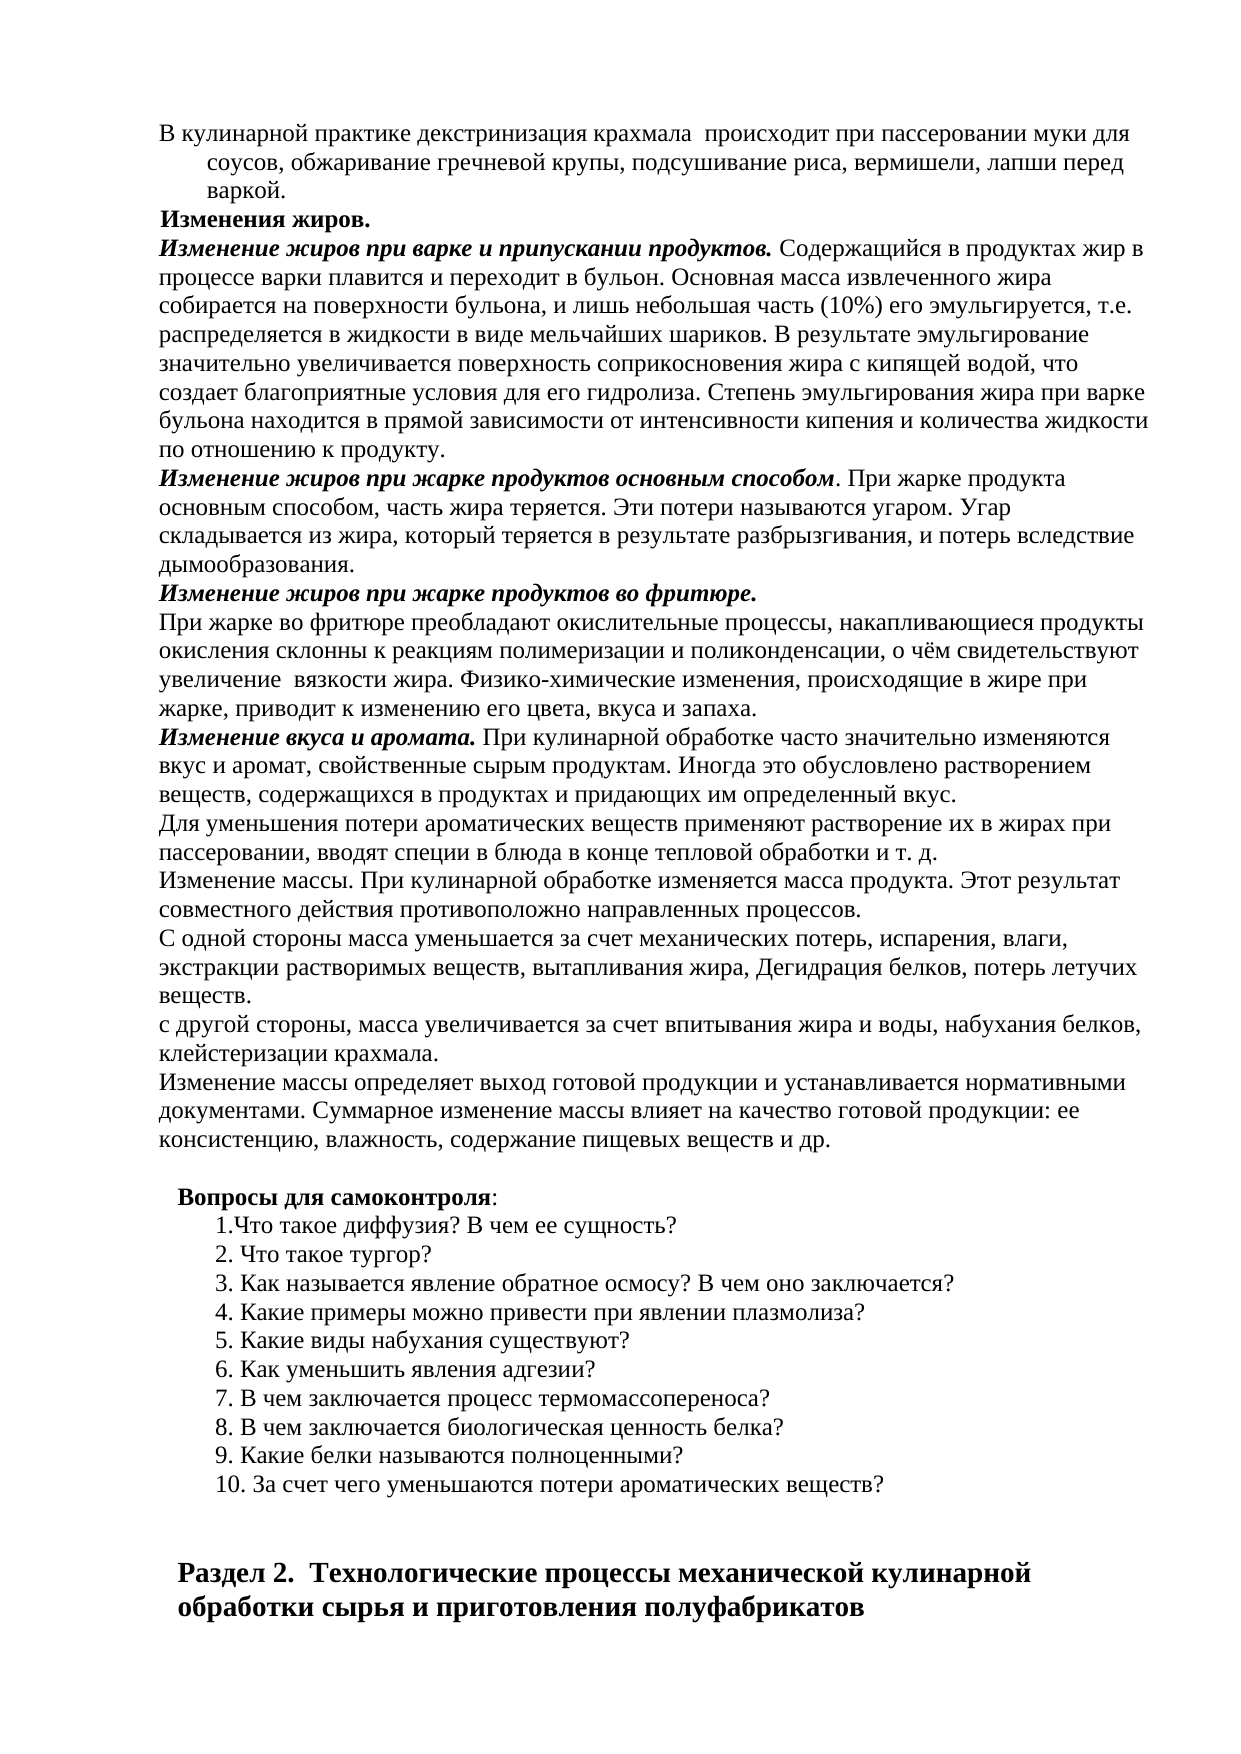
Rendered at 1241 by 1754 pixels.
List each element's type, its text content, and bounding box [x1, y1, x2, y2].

text При жарке во фритюре преобладают окислительные процессы, накапливающиеся продукты окисления склонны к реакциям полимеризации и поликонденсации, о чём свидетельствуют увеличение вязкости жира. Физико-химические изменения, происходящие в жире при жарке, приводит к изменению его цвета, вкуса и запаха. [158, 607, 1152, 722]
text 3. Как называется явление обратное осмосу? В чем оно заключается? [215, 1268, 1152, 1297]
text с другой стороны, масса увеличивается за счет впитывания жира и воды, набухания белков, клейстеризации крахмала. [158, 1009, 1152, 1067]
text 6. Как уменьшить явления адгезии? [215, 1354, 1152, 1383]
text Изменение массы определяет выход готовой продукции и устанавливается нормативными документами. Суммарное изменение массы влияет на качество готовой продукции: ее консистенцию, влажность, содержание пищевых веществ и др. [158, 1067, 1152, 1153]
text Изменение жиров при варке и припускании продуктов. Содержащийся в продуктах жир в процессе варки плавится и переходит в бульон. Основная масса извлеченного жира собирается на поверхности бульона, и лишь небольшая часть (10%) его эмульгируется, т.е. распределяется в жидкости в виде мельчайших шариков. В результате эмульгирование значительно увеличивается поверхность соприкосновения жира с кипящей водой, что создает благоприятные условия для его гидролиза. Степень эмульгирования жира при варке бульона находится в прямой зависимости от интенсивности кипения и количества жидкости по отношению к продукту. [158, 233, 1152, 463]
text 9. Какие белки называются полноценными? [215, 1441, 1152, 1469]
text С одной стороны масса уменьшается за счет механических потерь, испарения, влаги, экстракции растворимых веществ, вытапливания жира, Дегидрация белков, потерь летучих веществ. [158, 923, 1152, 1009]
text Изменение массы. При кулинарной обработке изменяется масса продукта. Этот результат совместного действия противоположно направленных процессов. [158, 866, 1152, 923]
text 4. Какие примеры можно привести при явлении плазмолиза? [215, 1297, 1152, 1326]
text 2. Что такое тургор? [177, 1239, 1152, 1268]
text Изменение жиров при жарке продуктов во фритюре. [158, 578, 1152, 607]
text 8. В чем заключается биологическая ценность белка? [215, 1412, 1152, 1441]
text Для уменьшения потери ароматических веществ применяют растворение их в жирах при пассеровании, вводят специи в блюда в конце тепловой обработки и т. д. [158, 808, 1152, 866]
text Раздел 2. Технологические процессы механической кулинарной обработки сырья и приготовления полуфабрикатов [177, 1556, 1152, 1623]
text Вопросы для самоконтроля: [177, 1182, 1152, 1211]
text 7. В чем заключается процесс термомассопереноса? [215, 1383, 1152, 1412]
text Изменения жиров. [110, 204, 1152, 233]
text 1.Что такое диффузия? В чем ее сущность? [177, 1211, 1152, 1239]
text 10. За счет чего уменьшаются потери ароматических веществ? [215, 1469, 1152, 1498]
text Изменение жиров при жарке продуктов основным способом. При жарке продукта основным способом, часть жира теряется. Эти потери называются угаром. Угар складывается из жира, который теряется в результате разбрызгивания, и потерь вследствие дымообразования. [158, 463, 1152, 578]
text Изменение вкуса и аромата. При кулинарной обработке часто значительно изменяются вкус и аромат, свойственные сырым продуктам. Иногда это обусловлено растворением веществ, содержащихся в продуктах и придающих им определенный вкус. [158, 722, 1152, 808]
text В кулинарной практике декстринизация крахмала происходит при пассеровании муки для соусов, обжаривание гречневой крупы, подсушивание риса, вермишели, лапши перед варкой. [158, 118, 1152, 204]
text 5. Какие виды набухания существуют? [215, 1326, 1152, 1354]
